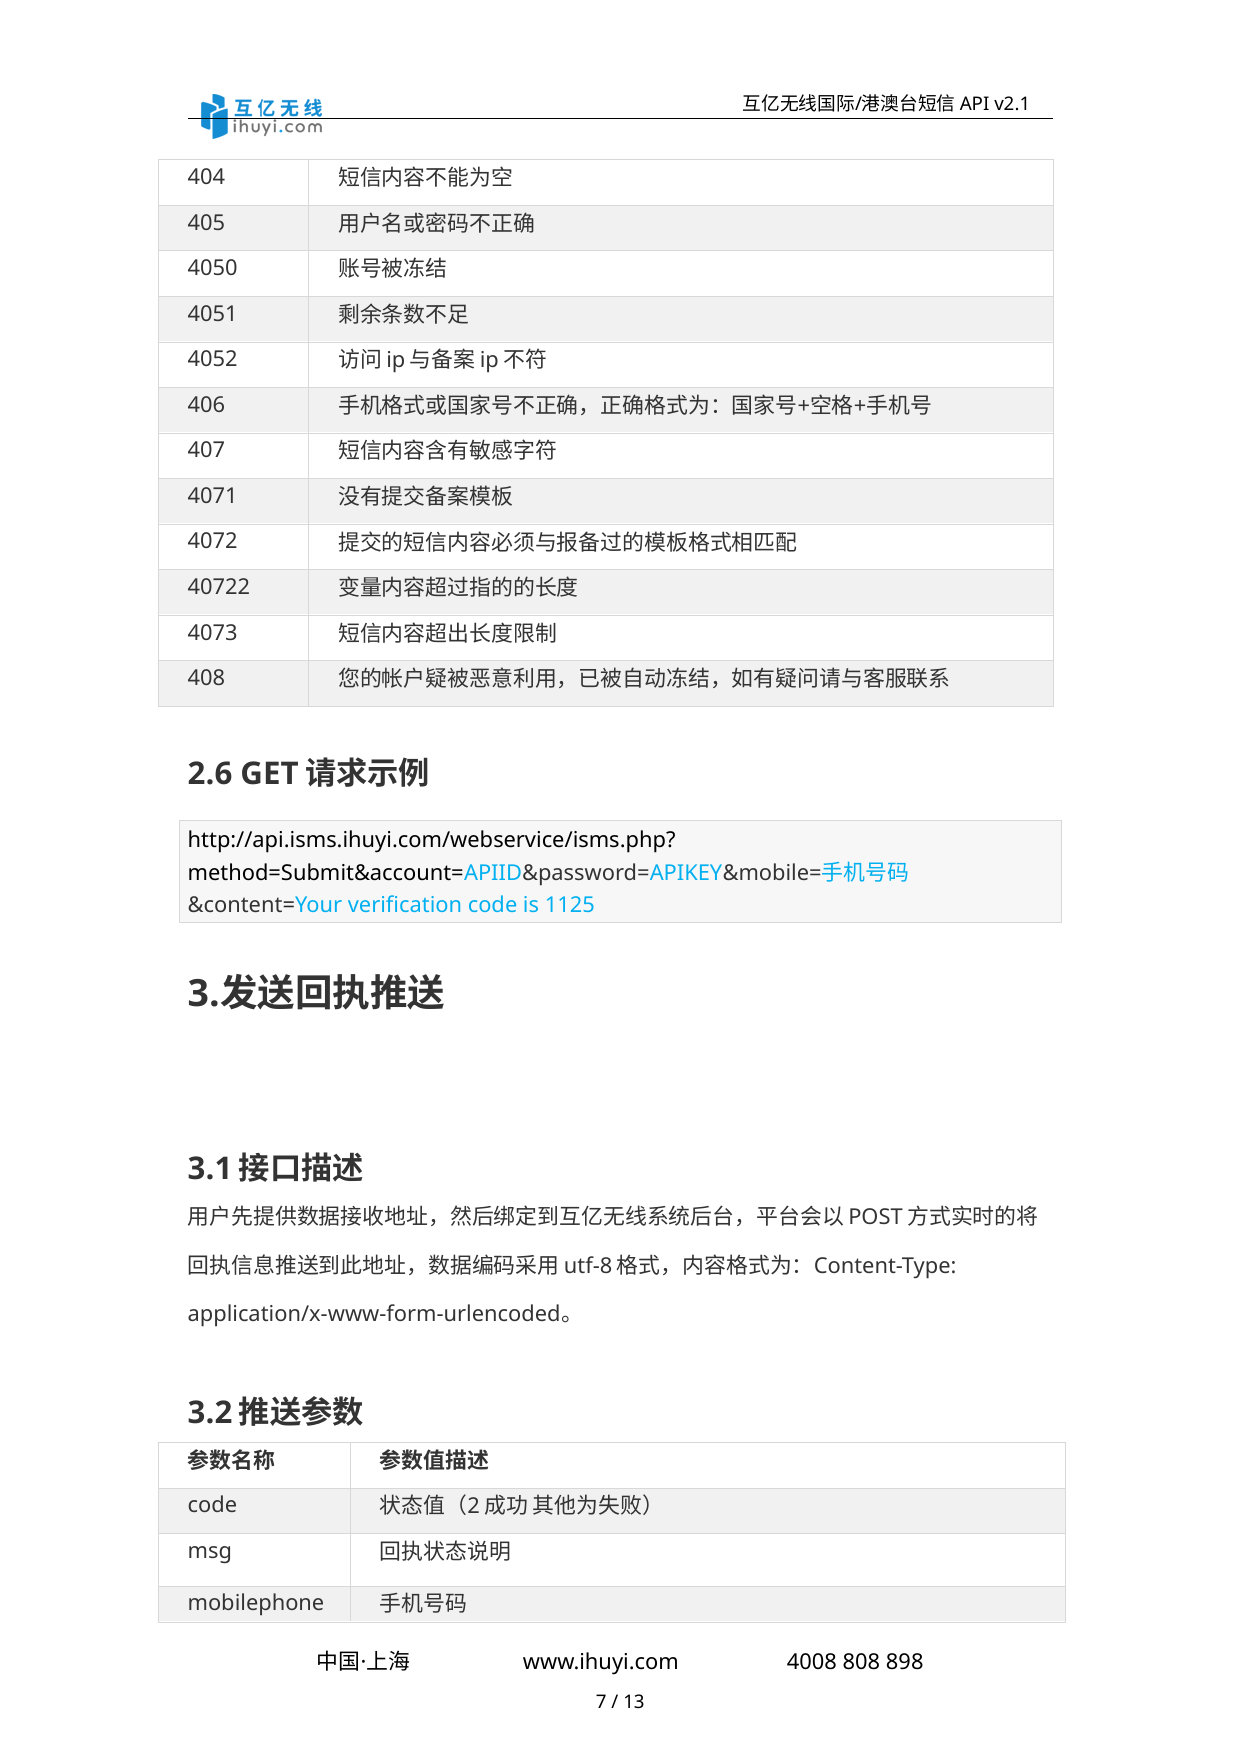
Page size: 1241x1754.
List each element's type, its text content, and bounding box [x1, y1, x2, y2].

table_cell 账号被冻结 [309, 251, 1053, 296]
table_cell 40722 [159, 570, 308, 614]
table_cell 访问ip与备案ip不符 [309, 343, 1053, 387]
table_header 参数名称 [159, 1443, 350, 1487]
table_cell 4073 [159, 616, 308, 660]
table_cell 状态值（2成功 其他为失败） [351, 1489, 1065, 1533]
table_cell 408 [159, 661, 308, 706]
table_cell 407 [159, 434, 308, 478]
subtitle 3.1接口描述 [187, 1134, 1053, 1199]
table_cell 4050 [159, 251, 308, 296]
text http://api.isms.ihuyi.com/webservice/isms.php?method=Submit&account=APIID&password=APIKEY&mobile=手机号码&content=Your verification code is 1125 [180, 821, 1061, 922]
table_cell 406 [159, 388, 308, 432]
table_cell code [159, 1489, 350, 1533]
table_cell 4052 [159, 343, 308, 387]
table_cell 提交的短信内容必须与报备过的模板格式相匹配 [309, 525, 1053, 569]
subtitle 2.6 GET请求示例 [187, 739, 1053, 804]
picture [196, 119, 327, 141]
table_cell 短信内容含有敏感字符 [309, 434, 1053, 478]
table_cell 用户名或密码不正确 [309, 206, 1053, 250]
table_cell 4072 [159, 525, 308, 569]
table_header 参数值描述 [351, 1443, 1065, 1487]
table_cell 4071 [159, 479, 308, 523]
table_cell 回执状态说明 [351, 1534, 1065, 1586]
table_cell 变量内容超过指的的长度 [309, 570, 1053, 614]
table_cell 您的帐户疑被恶意利用，已被自动冻结，如有疑问请与客服联系 [309, 661, 1053, 706]
picture [196, 86, 327, 118]
table_cell 405 [159, 206, 308, 250]
table_cell 没有提交备案模板 [309, 479, 1053, 523]
table_cell 手机格式或国家号不正确，正确格式为：国家号+空格+手机号 [309, 388, 1053, 432]
table_cell 手机号码 [351, 1587, 1065, 1621]
subtitle 3.发送回执推送 [187, 958, 1053, 1023]
subtitle 3.2推送参数 [187, 1377, 1053, 1442]
table_cell 4051 [159, 297, 308, 341]
table_cell 短信内容超出长度限制 [309, 616, 1053, 660]
text 用户先提供数据接收地址，然后绑定到互亿无线系统后台，平台会以POST方式实时的将回执信息推送到此地址，数据编码采用utf-8格式，内容格式为：Content-Type: application/x-www-form-urlencoded。 [187, 1199, 1053, 1329]
table_cell 404 [159, 160, 308, 205]
table_cell 剩余条数不足 [309, 297, 1053, 341]
table_cell mobilephone [159, 1587, 350, 1621]
table_cell 短信内容不能为空 [309, 160, 1053, 205]
table_cell msg [159, 1534, 350, 1586]
